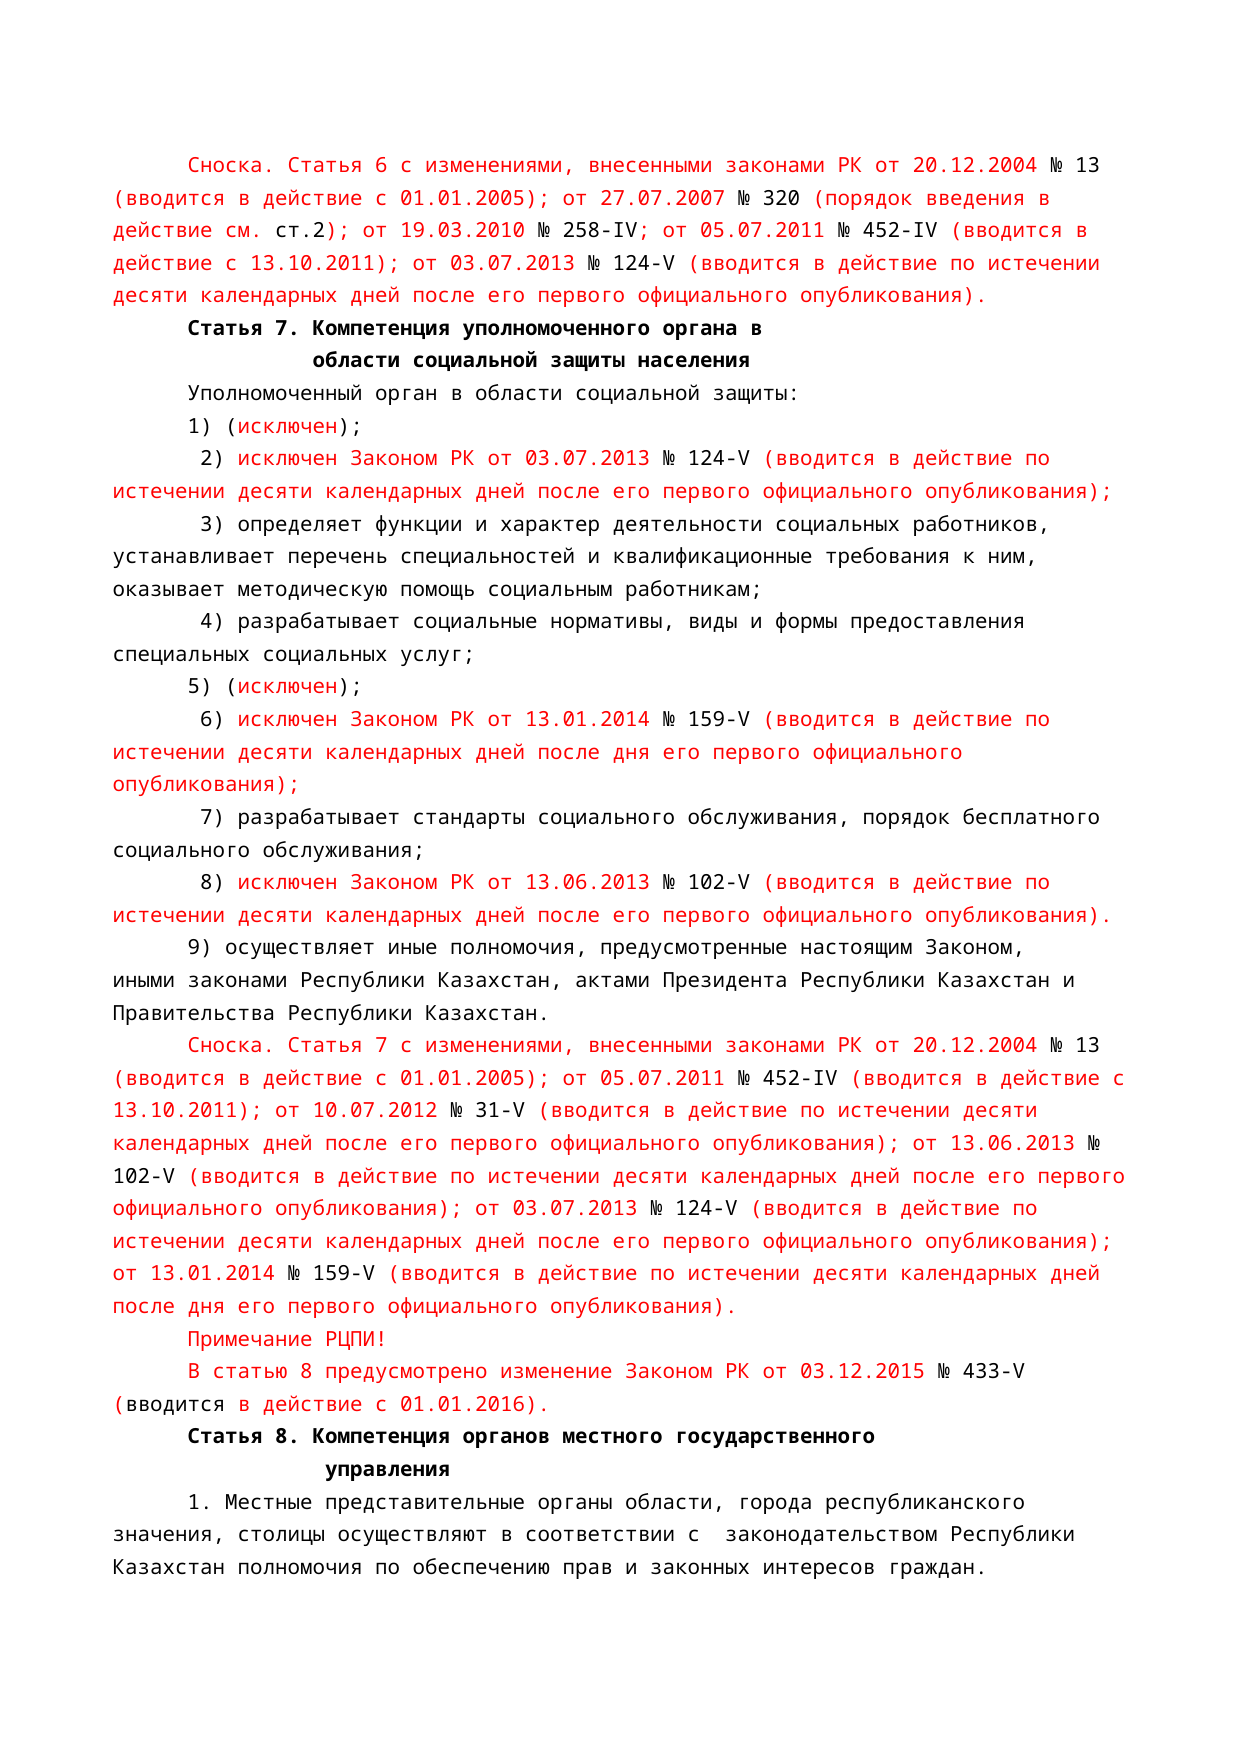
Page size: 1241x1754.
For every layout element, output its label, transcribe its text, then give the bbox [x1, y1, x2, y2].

text Статья 8. Компетенция органов местного государственного управления [112, 1422, 1128, 1483]
text Статья 7. Компетенция уполномоченного органа в области социальной защиты населения [112, 313, 1128, 374]
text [112, 150, 1128, 309]
text Примечание РЦПИ! В статью 8 предусмотрено изменение Законом РК от 03.12.2015 № 433-V (вводится в действие с 01.01.2016). [112, 1324, 1128, 1417]
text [112, 1487, 1128, 1580]
text Уполномоченный орган в области социальной защиты: 1) (исключен); 2) исключен Законом РК от 03.07.2013 № 124-V (вводится в действие по истечении десяти календарных дней после его первого официального опубликования); 3) определяет функции и характер деятельности социальных работников, устанавливает перечень специальностей и квалификационные требования к ним, оказывает методическую помощь социальным работникам; 4) разрабатывает социальные нормативы, виды и формы предоставления специальных социальных услуг; 5) (исключен); 6) исключен Законом РК от 13.01.2014 № 159-V (вводится в действие по истечении десяти календарных дней после дня его первого официального опубликования); 7) разрабатывает стандарты социального обслуживания, порядок бесплатного социального обслуживания; 8) исключен Законом РК от 13.06.2013 № 102-V (вводится в действие по истечении десяти календарных дней после его первого официального опубликования). 9) осуществляет иные полномочия, предусмотренные настоящим Законом, иными законами Республики Казахстан, актами Президента Республики Казахстан и Правительства Республики Казахстан. Сноска. Статья 7 с изменениями, внесенными законами РК от 20.12.2004 № 13 (вводится в действие с 01.01.2005); от 05.07.2011 № 452-IV (вводится в действие с 13.10.2011); от 10.07.2012 № 31-V (вводится в действие по истечении десяти календарных дней после его первого официального опубликования); от 13.06.2013 № 102-V (вводится в действие по истечении десяти календарных дней после его первого официального опубликования); от 03.07.2013 № 124-V (вводится в действие по истечении десяти календарных дней после его первого официального опубликования); от 13.01.2014 № 159-V (вводится в действие по истечении десяти календарных дней после дня его первого официального опубликования). [112, 378, 1128, 1319]
